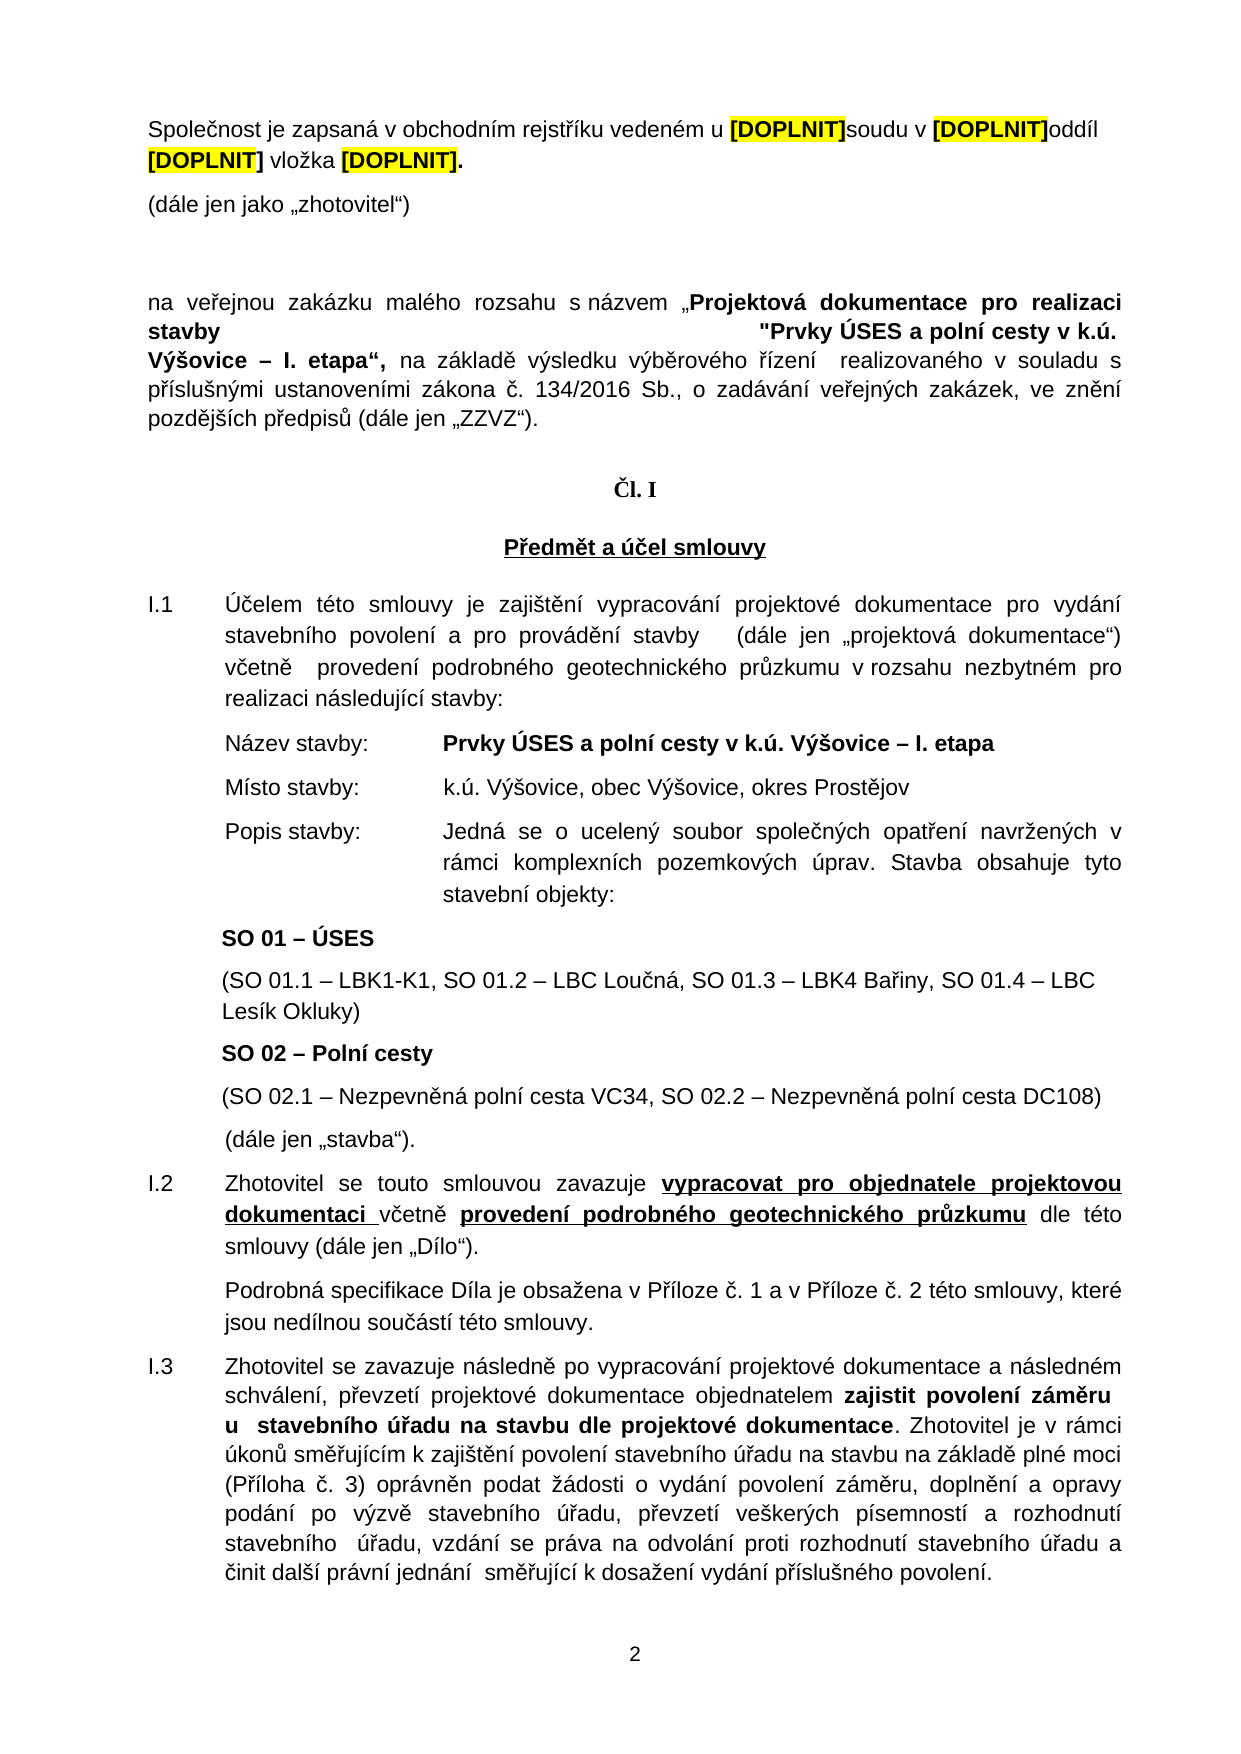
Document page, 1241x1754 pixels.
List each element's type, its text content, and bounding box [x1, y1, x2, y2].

list Podrobná specifikace Díla je obsažena v Příloze č. 1 a v Příloze č. 2 této smlouvy, které jsou nedílnou součástí této smlouvy. [224, 1277, 1122, 1335]
text Předmět a účel smlouvy [148, 532, 1122, 562]
text (SO 02.1 – Nezpevněná polní cesta VC34, SO 02.2 – Nezpevněná polní cesta DC108) [148, 1083, 1122, 1109]
list Zhotovitel se touto smlouvou zavazuje vypracovat pro objednatele projektovou dokumentaci včetně provedení podrobného geotechnického průzkumu dle této smlouvy (dále jen „Dílo“). [148, 1170, 1122, 1259]
text SO 01 – ÚSES [221, 925, 1122, 951]
list Místo stavby: k.ú. Výšovice, obec Výšovice, okres Prostějov [224, 773, 1122, 800]
text na veřejnou zakázku malého rozsahu s názvem „Projektová dokumentace pro realizaci stavby "Prvky ÚSES a polní cesty v k.ú. Výšovice – I. etapa“, na základě výsledku výběrového řízení realizovaného v souladu s příslušnými ustanoveními zákona č. 134/2016 Sb., o zadávání veřejných zakázek, ve znění pozdějších předpisů (dále jen „ZZVZ“). [148, 287, 1122, 432]
text Společnost je zapsaná v obchodním rejstříku vedeném u [DOPLNIT]soudu v [DOPLNIT]oddíl [DOPLNIT] vložka [DOPLNIT]. [148, 116, 1152, 173]
text (SO 01.1 – LBK1-K1, SO 01.2 – LBC Loučná, SO 01.3 – LBK4 Bařiny, SO 01.4 – LBC Lesík Okluky) [221, 967, 1122, 1024]
list Název stavby: Prvky ÚSES a polní cesty v k.ú. Výšovice – I. etapa [224, 729, 1122, 756]
list (dále jen „stavba“). [224, 1126, 1122, 1152]
list Zhotovitel se zavazuje následně po vypracování projektové dokumentace a následném schválení, převzetí projektové dokumentace objednatelem zajistit povolení záměru u stavebního úřadu na stavbu dle projektové dokumentace. Zhotovitel je v rámci úkonů směřujícím k zajištění povolení stavebního úřadu na stavbu na základě plné moci (Příloha č. 3) oprávněn podat žádosti o vydání povolení záměru, doplnění a opravy podání po výzvě stavebního úřadu, převzetí veškerých písemností a rozhodnutí stavebního úřadu, vzdání se práva na odvolání proti rozhodnutí stavebního úřadu a činit další právní jednání směřující k dosažení vydání příslušného povolení. [148, 1353, 1122, 1585]
list Účelem této smlouvy je zajištění vypracování projektové dokumentace pro vydání stavebního povolení a pro provádění stavby (dále jen „projektová dokumentace“) včetně provedení podrobného geotechnického průzkumu v rozsahu nezbytném pro realizaci následující stavby: [148, 591, 1122, 712]
text Čl. I [148, 445, 1122, 503]
list Popis stavby: Jedná se o ucelený soubor společných opatření navržených v rámci komplexních pozemkových úprav. Stavba obsahuje tyto stavební objekty: [224, 818, 1122, 907]
text SO 02 – Polní cesty [148, 1040, 1122, 1067]
text (dále jen jako „zhotovitel“) [110, 191, 1122, 217]
